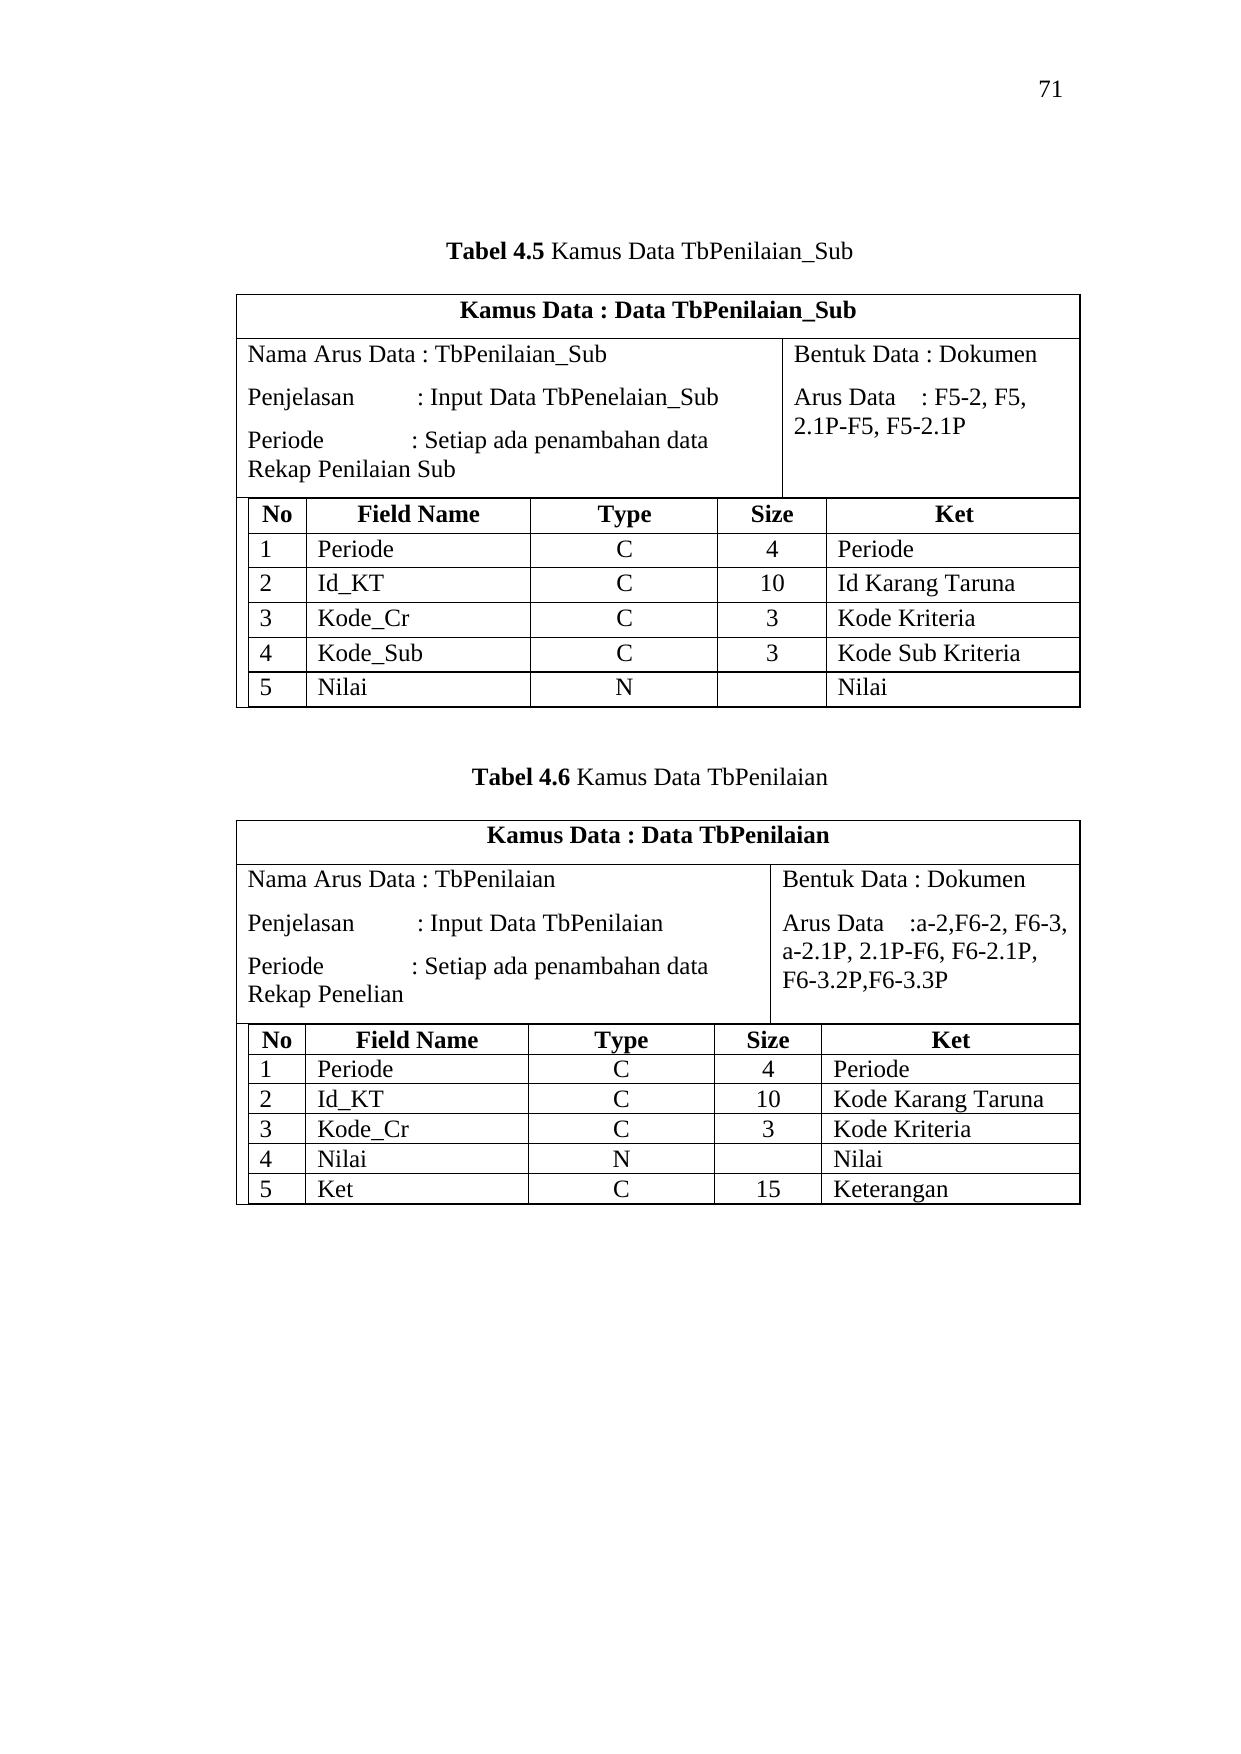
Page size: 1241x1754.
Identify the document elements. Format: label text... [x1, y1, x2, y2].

table_cell [249, 1174, 305, 1203]
table_cell [822, 1144, 1079, 1173]
table_cell [718, 568, 826, 602]
table_cell [249, 499, 306, 533]
table_cell [827, 568, 1079, 602]
table_cell Bentuk Data : Dokumen Arus Data : F5-2, F5, 2.1P-F5, F5-2.1P [783, 339, 1079, 497]
table_cell [529, 1084, 714, 1113]
table_cell [237, 1024, 248, 1204]
table_cell [531, 603, 717, 637]
table_cell [249, 534, 306, 567]
table_cell [529, 1114, 714, 1143]
table_cell [529, 1174, 714, 1203]
table_cell [822, 1174, 1079, 1203]
table_cell [249, 1114, 305, 1143]
table_cell [531, 638, 717, 671]
table_cell [827, 603, 1079, 637]
table_cell [529, 1025, 714, 1054]
table_cell [827, 499, 1079, 533]
table_cell [306, 1025, 528, 1054]
table_cell Bentuk Data : Dokumen Arus Data :a-2,F6-2, F6-3, a-2.1P, 2.1P-F6, F6-2.1P, F6-3.2P,F6-3.3P [771, 865, 1079, 1023]
table_cell [306, 1174, 528, 1203]
table_cell [718, 673, 826, 706]
table_cell [715, 1055, 821, 1083]
table_cell [718, 603, 826, 637]
table_cell [249, 638, 306, 671]
table_cell [249, 1025, 305, 1054]
table_cell [827, 638, 1079, 671]
table_cell [249, 1055, 305, 1083]
table_cell [715, 1025, 821, 1054]
table_cell [715, 1084, 821, 1113]
table_header Kamus Data : Data TbPenilaian_Sub [237, 295, 1079, 338]
table_cell [307, 534, 530, 567]
table_cell [249, 568, 306, 602]
table_cell [715, 1114, 821, 1143]
table_cell [718, 499, 826, 533]
table_cell [531, 534, 717, 567]
table_cell [307, 638, 530, 671]
table_cell [531, 499, 717, 533]
text Tabel 4.5 Kamus Data TbPenilaian_Sub [236, 236, 1063, 265]
table_cell [307, 568, 530, 602]
table_cell [529, 1055, 714, 1083]
table_cell [306, 1055, 528, 1083]
table_cell [531, 673, 717, 706]
table_cell [237, 498, 248, 707]
table_cell [822, 1025, 1079, 1054]
table_cell [306, 1144, 528, 1173]
table_cell [822, 1084, 1079, 1113]
table_cell [718, 534, 826, 567]
table_cell [715, 1174, 821, 1203]
table_cell [822, 1114, 1079, 1143]
table_cell [249, 673, 306, 706]
table_cell [307, 603, 530, 637]
table_cell [531, 568, 717, 602]
table_cell [249, 1084, 305, 1113]
table_cell [306, 1114, 528, 1143]
table_cell [827, 534, 1079, 567]
table_cell [718, 638, 826, 671]
table_cell [307, 499, 530, 533]
table_cell [715, 1144, 821, 1173]
table_cell [827, 673, 1079, 706]
text Tabel 4.6 Kamus Data TbPenilaian [236, 762, 1063, 791]
table_cell Nama Arus Data : TbPenilaian_Sub Penjelasan : Input Data TbPenelaian_Sub Periode : Setiap ada penambahan data Rekap Penilaian Sub [237, 339, 782, 497]
table_cell [822, 1055, 1079, 1083]
table_header Kamus Data : Data TbPenilaian [237, 821, 1079, 863]
table_cell [249, 1144, 305, 1173]
table_cell [307, 673, 530, 706]
table_cell [249, 603, 306, 637]
table_cell [306, 1084, 528, 1113]
table_cell Nama Arus Data : TbPenilaian Penjelasan : Input Data TbPenilaian Periode : Setiap ada penambahan data Rekap Penelian [237, 865, 770, 1023]
table_cell [529, 1144, 714, 1173]
